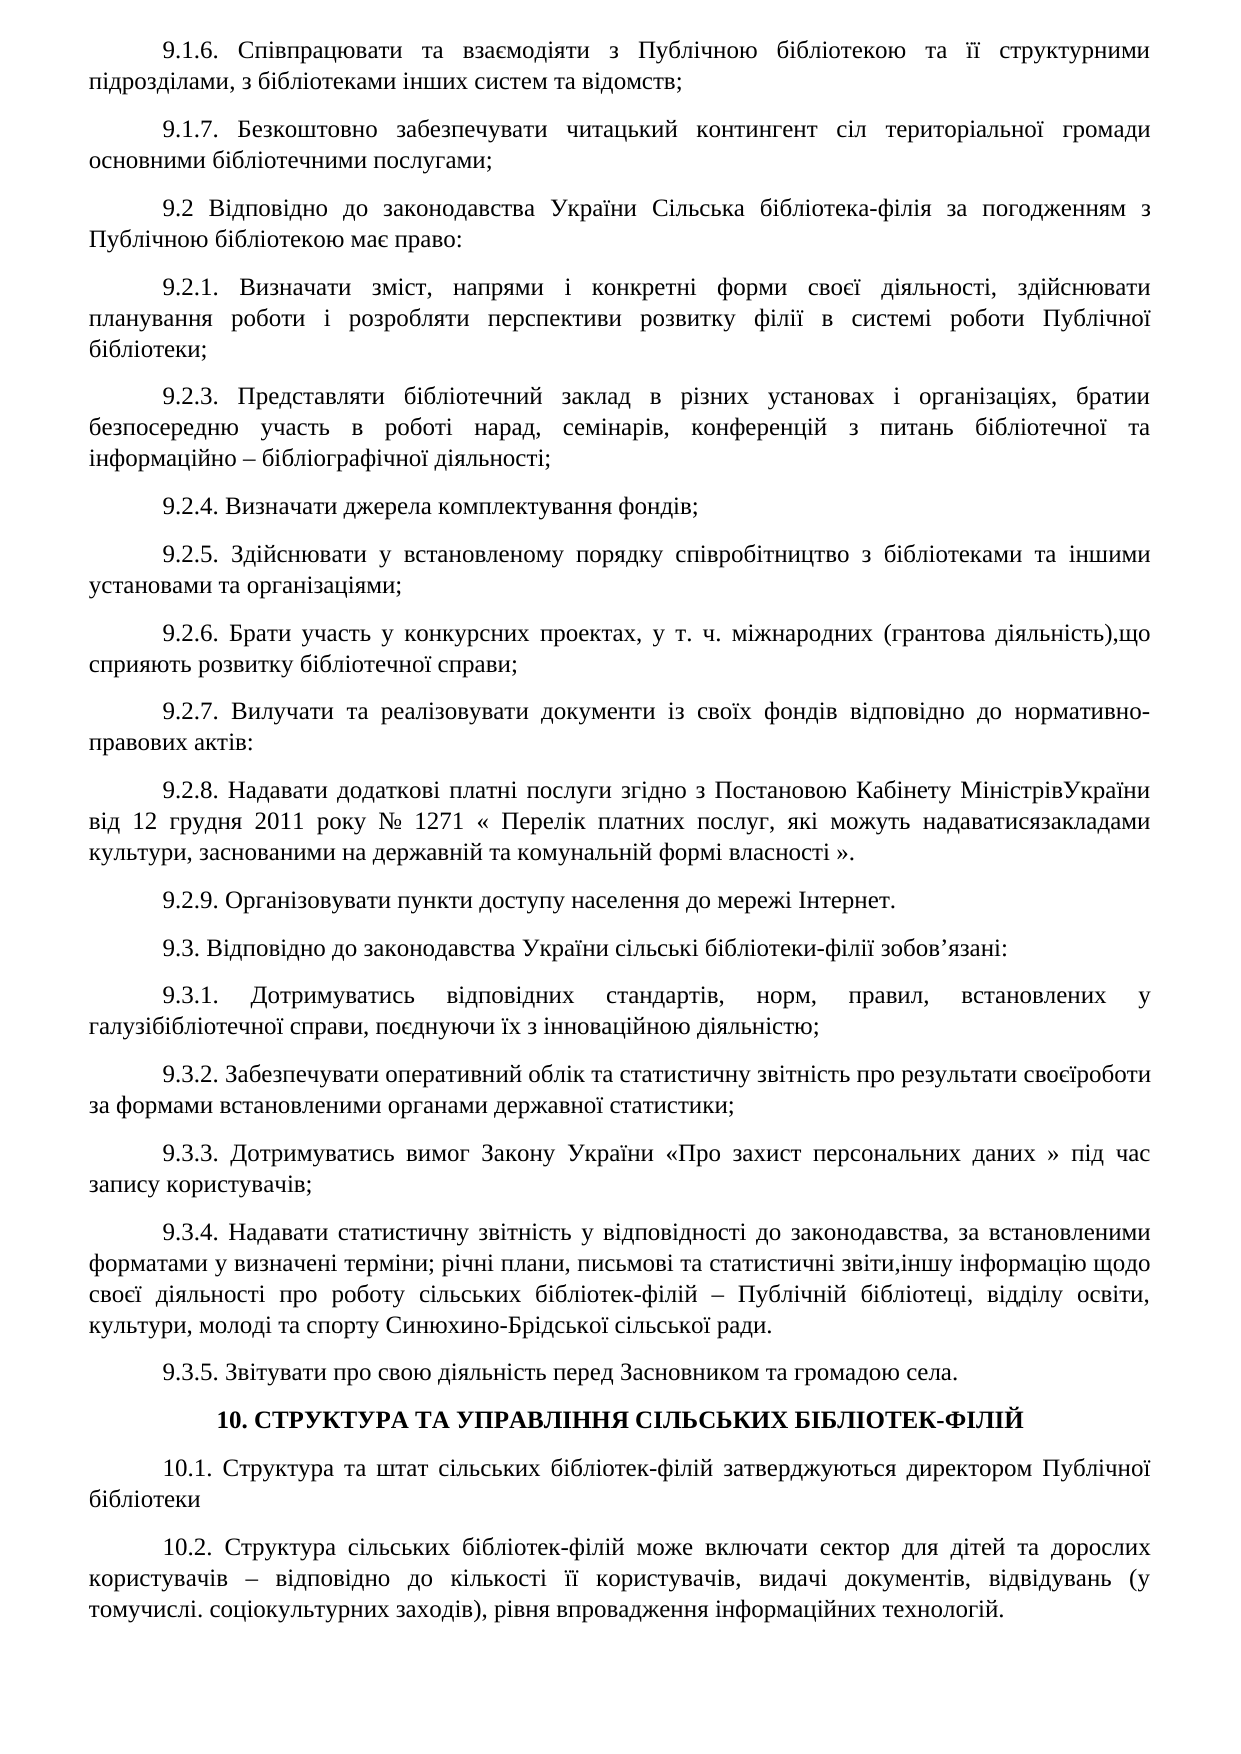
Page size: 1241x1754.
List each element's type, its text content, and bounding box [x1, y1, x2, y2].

text 9.2.9. Організовувати пункти доступу населення до мережі Інтернет. [89, 885, 1152, 914]
text 9.3.3. Дотримуватись вимог Закону України «Про захист персональних даних » під час запису користувачів; [89, 1138, 1152, 1198]
text 9.2.4. Визначати джерела комплектування фондів; [89, 491, 1152, 520]
text 9.3.2. Забезпечувати оперативний облік та статистичну звітність про результати своєїроботи за формами встановленими органами державної статистики; [89, 1059, 1152, 1119]
text 9.3. Відповідно до законодавства України сільські бібліотеки-філії зобов’язані: [89, 933, 1152, 961]
text 9.3.5. Звітувати про свою діяльність перед Засновником та громадою села. [89, 1357, 1152, 1386]
text 9.2.6. Брати участь у конкурсних проектах, у т. ч. міжнародних (грантова діяльність),що сприяють розвитку бібліотечної справи; [89, 618, 1152, 677]
text 9.1.6. Співпрацювати та взаємодіяти з Публічною бібліотекою та її структурними підрозділами, з бібліотеками інших систем та відомств; [89, 35, 1152, 95]
text 9.2.8. Надавати додаткові платні послуги згідно з Постановою Кабінету МіністрівУкраїни від 12 грудня 2011 року № 1271 « Перелік платних послуг, які можуть надаватисязакладами культури, заснованими на державній та комунальній формі власності ». [89, 775, 1152, 866]
text 9.2.1. Визначати зміст, напрями і конкретні форми своєї діяльності, здійснювати планування роботи і розробляти перспективи розвитку філії в системі роботи Публічної бібліотеки; [89, 272, 1152, 362]
text 9.3.1. Дотримуватись відповідних стандартів, норм, правил, встановлених у галузібібліотечної справи, поєднуючи їх з інноваційною діяльністю; [89, 980, 1152, 1040]
text 9.2.5. Здійснювати у встановленому порядку співробітництво з бібліотеками та іншими установами та організаціями; [89, 539, 1152, 599]
text 9.2.7. Вилучати та реалізовувати документи із своїх фондів відповідно до нормативно-правових актів: [89, 696, 1152, 756]
text 10.2. Структура сільських бібліотек-філій може включати сектор для дітей та дорослих користувачів – відповідно до кількості її користувачів, видачі документів, відвідувань (у томучислі. соціокультурних заходів), рівня впровадження інформаційних технологій. [89, 1532, 1152, 1622]
text 9.2 Відповідно до законодавства України Сільська бібліотека-філія за погодженням з Публічною бібліотекою має право: [89, 193, 1152, 253]
text 10.1. Структура та штат сільських бібліотек-філій затверджуються директором Публічної бібліотеки [89, 1453, 1152, 1513]
text 10. СТРУКТУРА ТА УПРАВЛІННЯ СІЛЬСЬКИХ БІБЛІОТЕК-ФІЛІЙ [89, 1405, 1152, 1434]
text 9.3.4. Надавати статистичну звітність у відповідності до законодавства, за встановленими форматами у визначені терміни; річні плани, письмові та статистичні звіти,іншу інформацію щодо своєї діяльності про роботу сільських бібліотек-філій – Публічній бібліотеці, відділу освіти, культури, молоді та спорту Синюхино-Брідської сільської ради. [89, 1217, 1152, 1338]
text 9.2.3. Представляти бібліотечний заклад в різних установах і організаціях, братии безпосередню участь в роботі нарад, семінарів, конференцій з питань бібліотечної та інформаційно – бібліографічної діяльності; [89, 381, 1152, 472]
text 9.1.7. Безкоштовно забезпечувати читацький контингент сіл територіальної громади основними бібліотечними послугами; [89, 114, 1152, 174]
